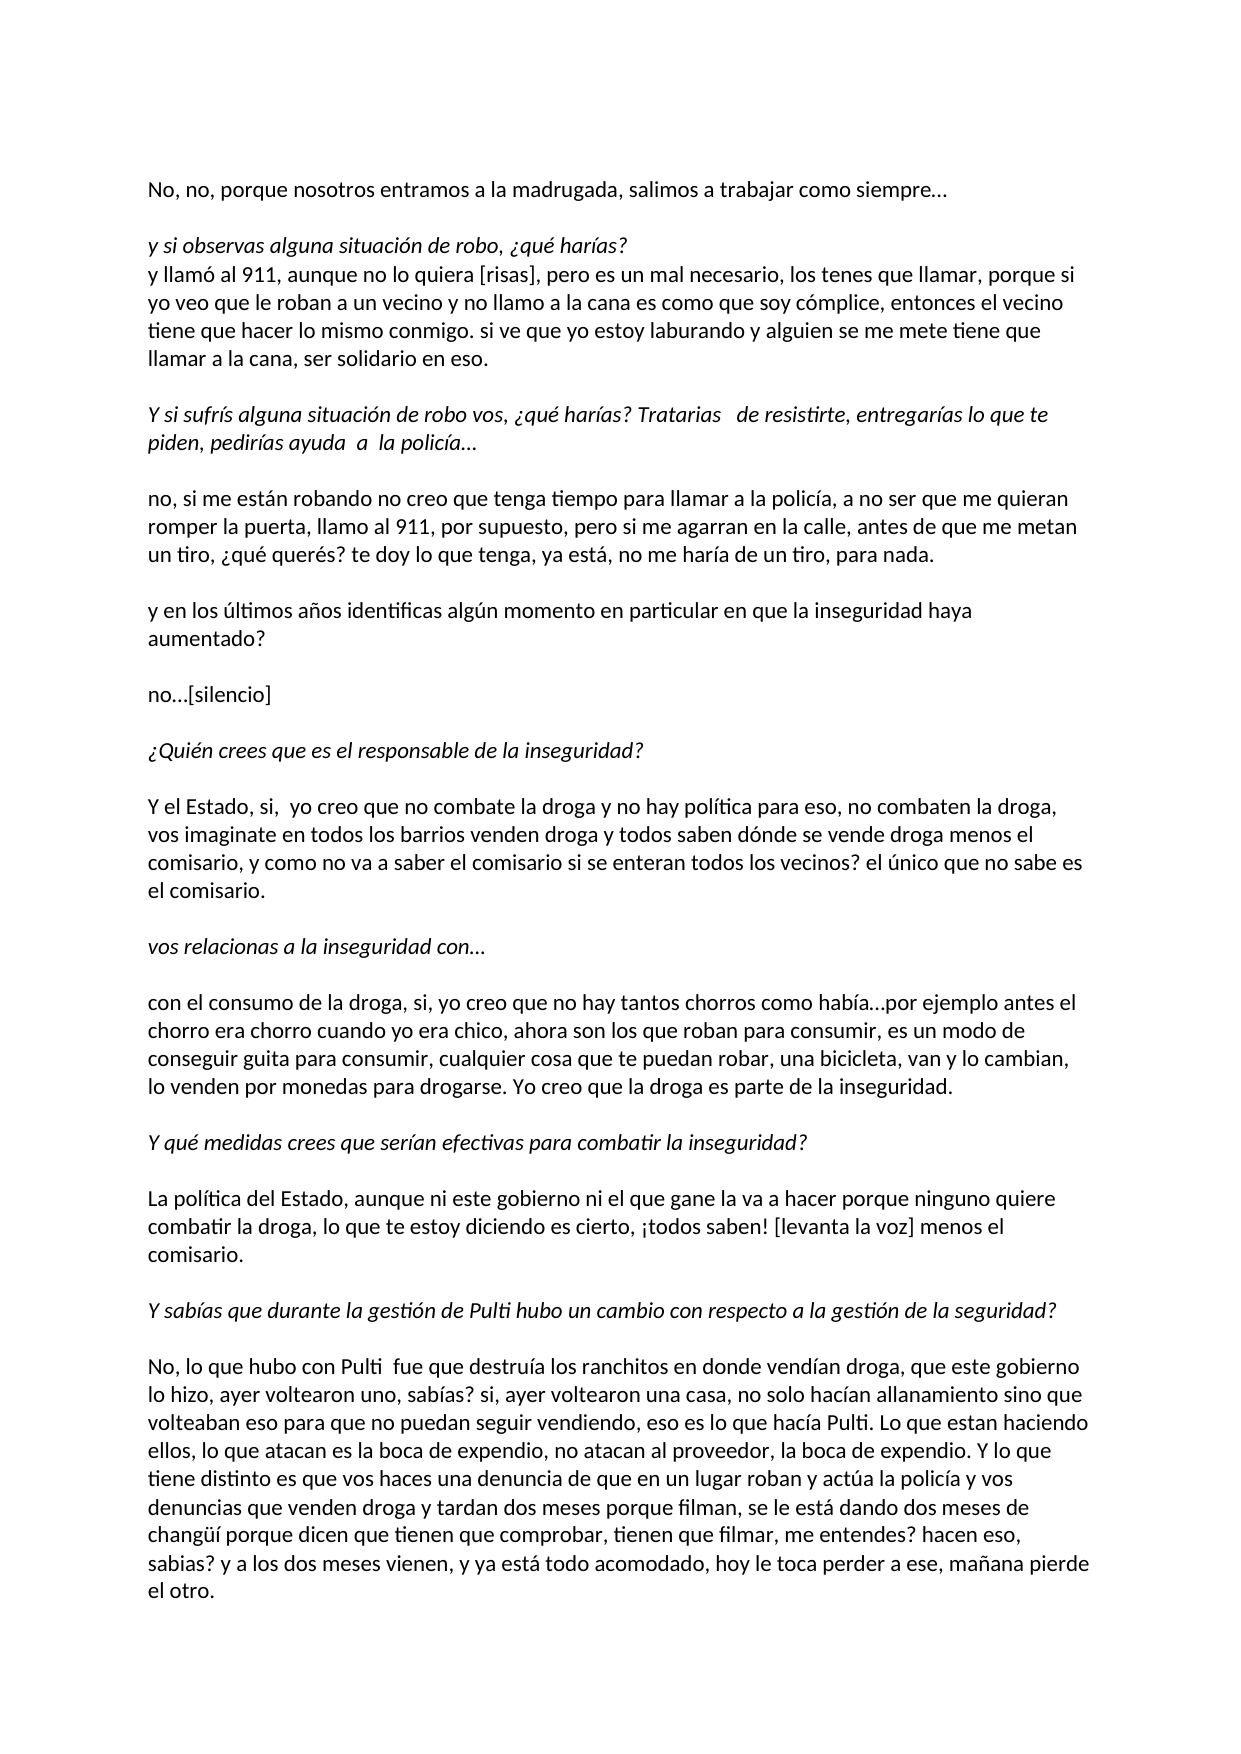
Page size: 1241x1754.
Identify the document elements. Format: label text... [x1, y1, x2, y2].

text La política del Estado, aunque ni este gobierno ni el que gane la va a hacer porque ninguno quiere combatir la droga, lo que te estoy diciendo es cierto, ¡todos saben! [levanta la voz] menos el comisario. [148, 1184, 1093, 1268]
text ¿Quién crees que es el responsable de la inseguridad? [148, 736, 1093, 764]
text con el consumo de la droga, si, yo creo que no hay tantos chorros como había…por ejemplo antes el chorro era chorro cuando yo era chico, ahora son los que roban para consumir, es un modo de conseguir guita para consumir, cualquier cosa que te puedan robar, una bicicleta, van y lo cambian, lo venden por monedas para drogarse. Yo creo que la droga es parte de la inseguridad. [148, 988, 1093, 1100]
text No, lo que hubo con Pulti fue que destruía los ranchitos en donde vendían droga, que este gobierno lo hizo, ayer voltearon uno, sabías? si, ayer voltearon una casa, no solo hacían allanamiento sino que volteaban eso para que no puedan seguir vendiendo, eso es lo que hacía Pulti. Lo que estan haciendo ellos, lo que atacan es la boca de expendio, no atacan al proveedor, la boca de expendio. Y lo que tiene distinto es que vos haces una denuncia de que en un lugar roban y actúa la policía y vos denuncias que venden droga y tardan dos meses porque filman, se le está dando dos meses de changüí porque dicen que tienen que comprobar, tienen que filmar, me entendes? hacen eso, sabias? y a los dos meses vienen, y ya está todo acomodado, hoy le toca perder a ese, mañana pierde el otro. [148, 1352, 1093, 1605]
text Y el Estado, si, yo creo que no combate la droga y no hay política para eso, no combaten la droga, vos imaginate en todos los barrios venden droga y todos saben dónde se vende droga menos el comisario, y como no va a saber el comisario si se enteran todos los vecinos? el único que no sabe es el comisario. [148, 792, 1093, 904]
text Y si sufrís alguna situación de robo vos, ¿qué harías? Tratarias de resistirte, entregarías lo que te piden, pedirías ayuda a la policía… [148, 400, 1093, 456]
text y si observas alguna situación de robo, ¿qué harías? [148, 232, 1093, 260]
text vos relacionas a la inseguridad con… [148, 932, 1093, 960]
text no…[silencio] [148, 680, 1093, 708]
text y llamó al 911, aunque no lo quiera [risas], pero es un mal necesario, los tenes que llamar, porque si yo veo que le roban a un vecino y no llamo a la cana es como que soy cómplice, entonces el vecino tiene que hacer lo mismo conmigo. si ve que yo estoy laburando y alguien se me mete tiene que llamar a la cana, ser solidario en eso. [148, 260, 1093, 372]
text No, no, porque nosotros entramos a la madrugada, salimos a trabajar como siempre… [148, 176, 1093, 204]
text y en los últimos años identificas algún momento en particular en que la inseguridad haya aumentado? [148, 596, 1093, 652]
text Y qué medidas crees que serían efectivas para combatir la inseguridad? [148, 1128, 1093, 1156]
text Y sabías que durante la gestión de Pulti hubo un cambio con respecto a la gestión de la seguridad? [148, 1296, 1093, 1324]
text no, si me están robando no creo que tenga tiempo para llamar a la policía, a no ser que me quieran romper la puerta, llamo al 911, por supuesto, pero si me agarran en la calle, antes de que me metan un tiro, ¿qué querés? te doy lo que tenga, ya está, no me haría de un tiro, para nada. [148, 484, 1093, 568]
